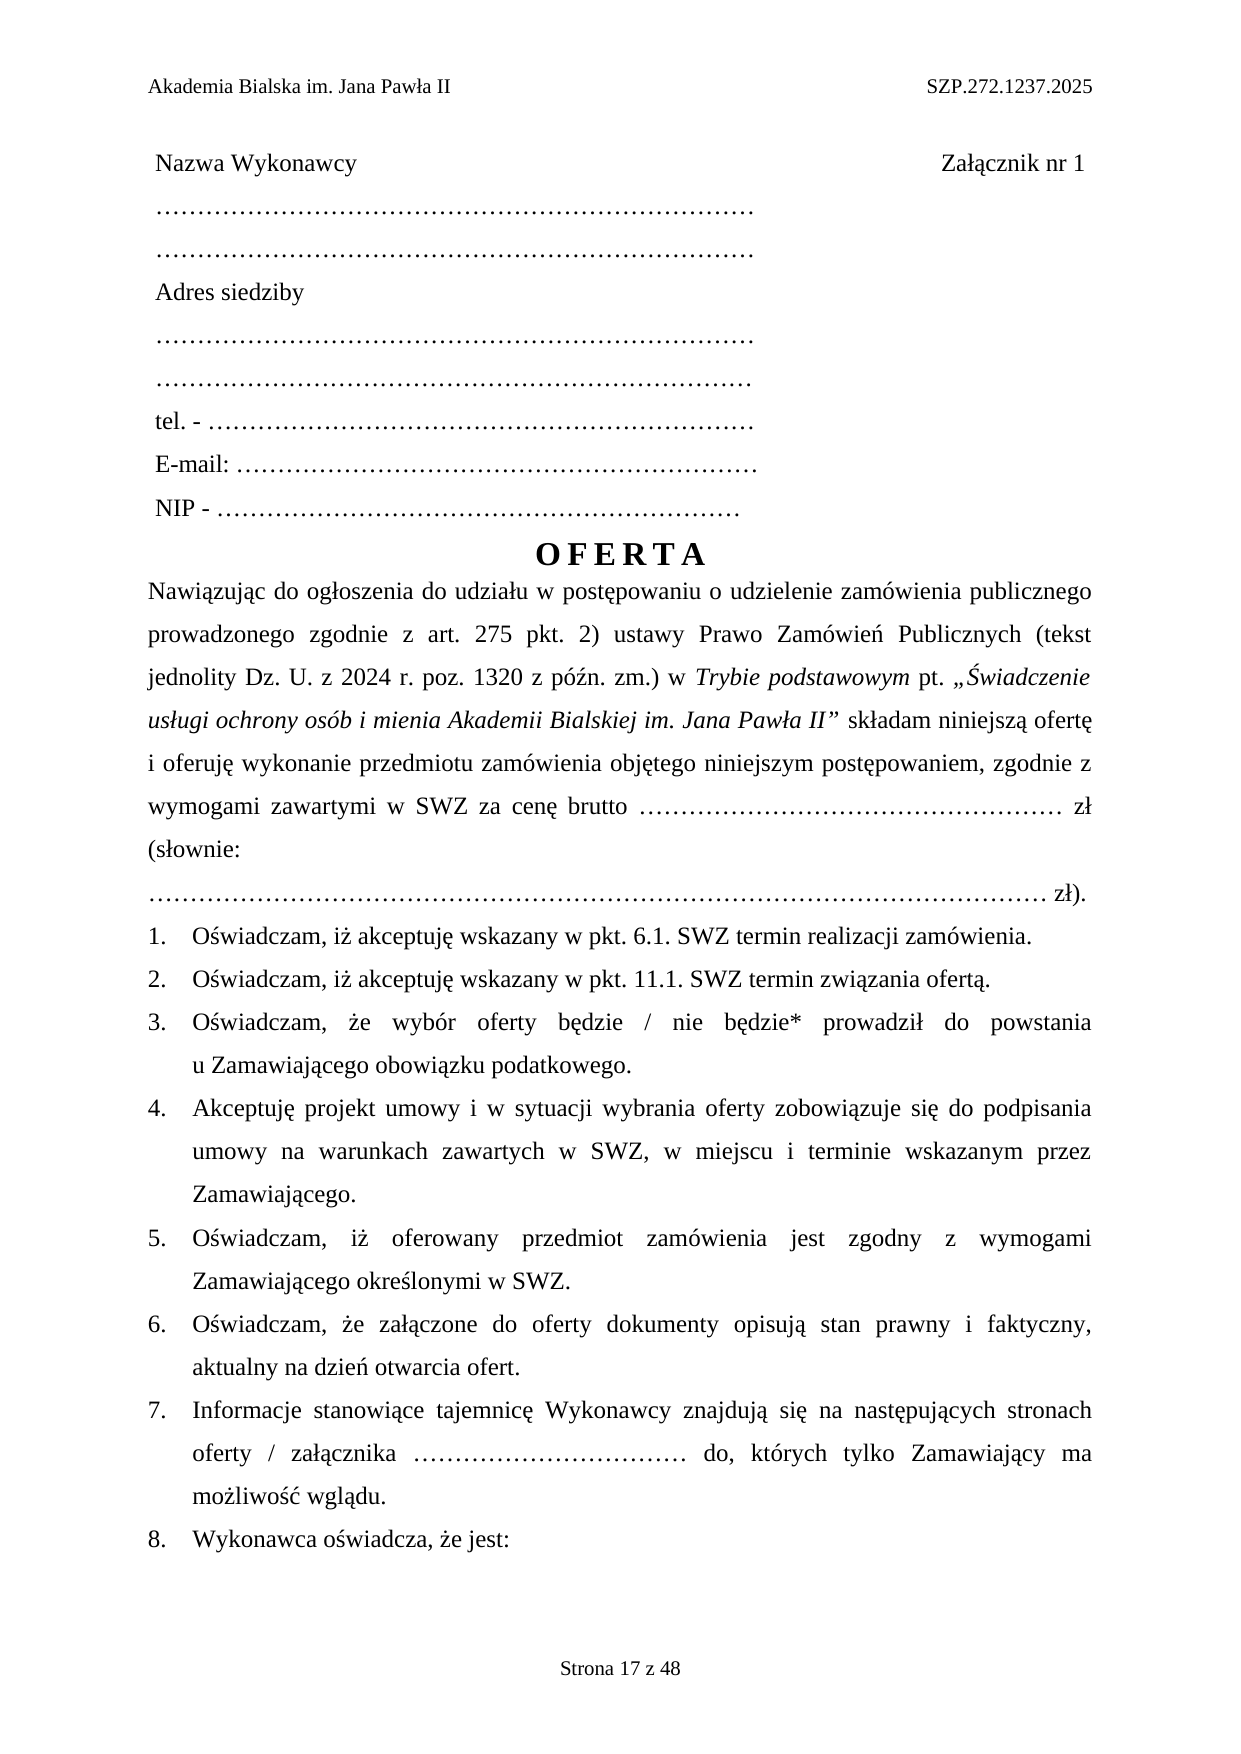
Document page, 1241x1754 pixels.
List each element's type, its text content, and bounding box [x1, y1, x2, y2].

list Wykonawca oświadcza, że jest: [148, 1524, 1093, 1553]
list Oświadczam, że wybór oferty będzie / nie będzie* prowadził do powstania u Zamawiającego obowiązku podatkowego. [148, 1007, 1093, 1079]
table_header Załącznik nr 1 [876, 148, 1092, 534]
list Oświadczam, iż akceptuję wskazany w pkt. 11.1. SWZ termin związania ofertą. [148, 964, 1093, 993]
table_header Nazwa Wykonawcy ……………………………………………………………… ……………………………………………………………… Adres siedziby ……………………………………………………………… ……………………………………………………………… tel. - ………………………………………………………… E-mail: ……………………………………………………… NIP - ……………………………………………………… [148, 148, 876, 534]
list Oświadczam, że załączone do oferty dokumenty opisują stan prawny i faktyczny, aktualny na dzień otwarcia ofert. [148, 1309, 1093, 1381]
list Akceptuję projekt umowy i w sytuacji wybrania oferty zobowiązuje się do podpisania umowy na warunkach zawartych w SWZ, w miejscu i terminie wskazanym przez Zamawiającego. [148, 1093, 1093, 1208]
list Oświadczam, iż oferowany przedmiot zamówienia jest zgodny z wymogami Zamawiającego określonymi w SWZ. [148, 1223, 1093, 1294]
list Informacje stanowiące tajemnicę Wykonawcy znajdują się na następujących stronach oferty / załącznika …………………………… do, których tylko Zamawiający ma możliwość wglądu. [148, 1395, 1093, 1510]
text Nawiązując do ogłoszenia do udziału w postępowaniu o udzielenie zamówienia publicznego prowadzonego zgodnie z art. 275 pkt. 2) ustawy Prawo Zamówień Publicznych (tekst jednolity Dz. U. z 2024 r. poz. 1320 z późn. zm.) w Trybie podstawowym pt. „Świadczenie usługi ochrony osób i mienia Akademii Bialskiej im. Jana Pawła II” składam niniejszą ofertę i oferuję wykonanie przedmiotu zamówienia objętego niniejszym postępowaniem, zgodnie z wymogami zawartymi w SWZ za cenę brutto …………………………………………… zł (słownie: ……………………………………………………………………………………………… zł). [148, 576, 1093, 906]
list Oświadczam, iż akceptuję wskazany w pkt. 6.1. SWZ termin realizacji zamówienia. [148, 921, 1093, 949]
text OFERTA [148, 534, 1093, 573]
